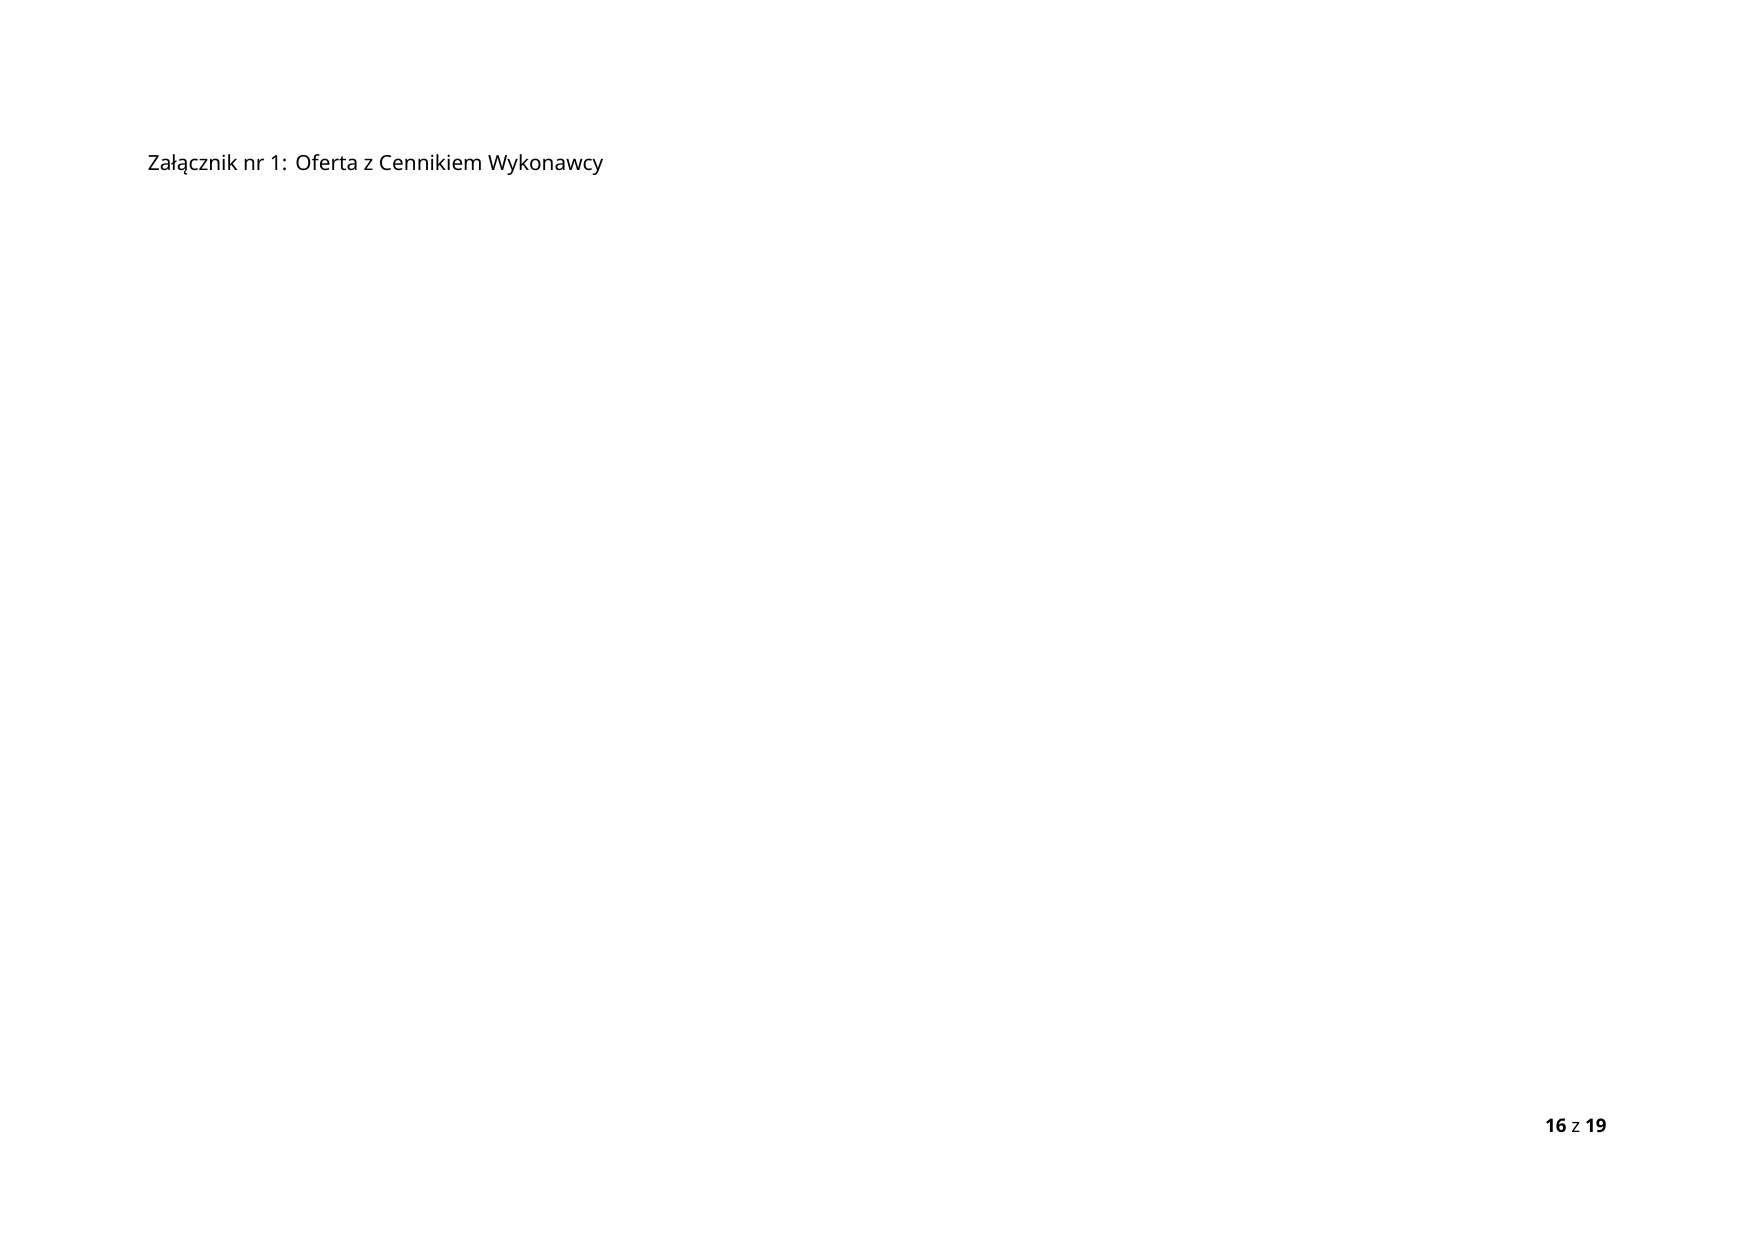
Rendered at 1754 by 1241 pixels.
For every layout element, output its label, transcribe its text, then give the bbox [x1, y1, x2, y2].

text Załącznik nr 1: Oferta z Cennikiem Wykonawcy [148, 148, 1606, 176]
